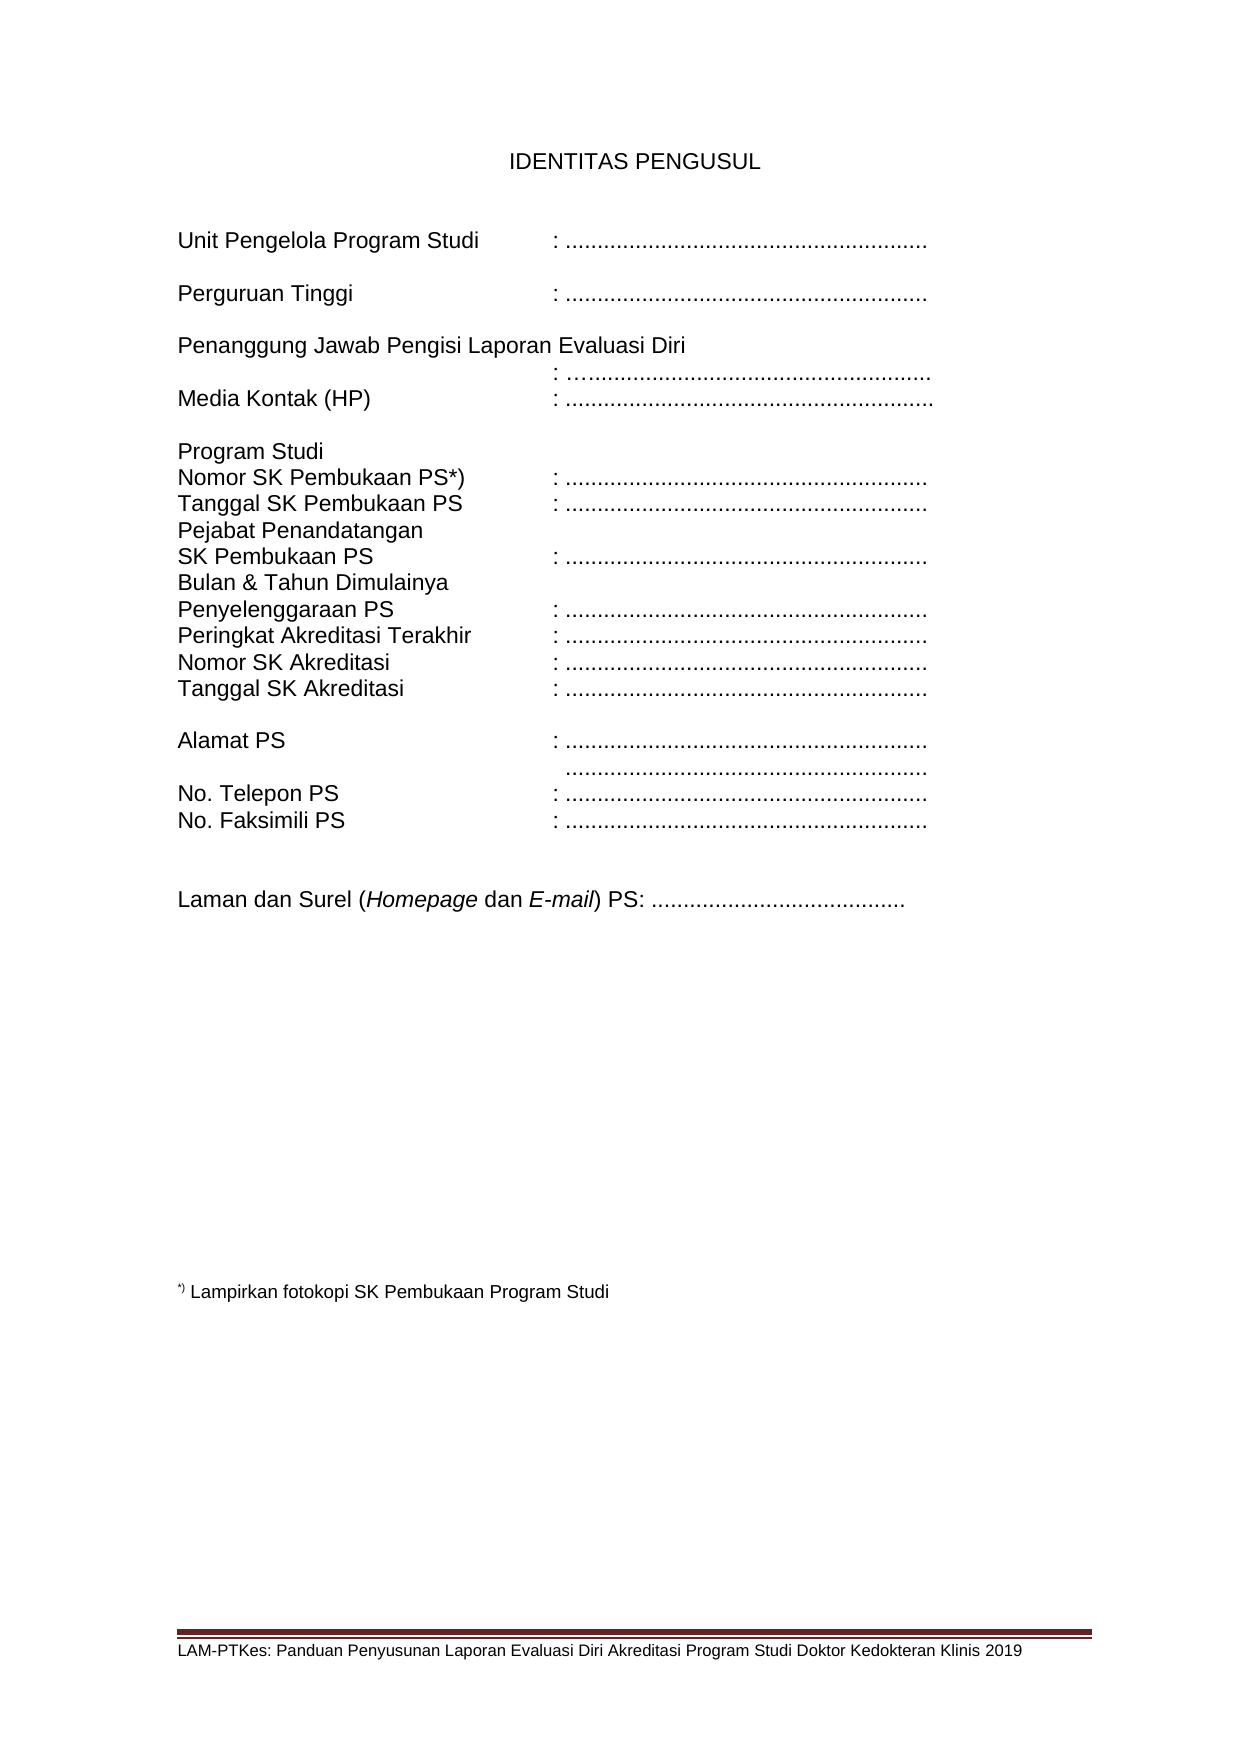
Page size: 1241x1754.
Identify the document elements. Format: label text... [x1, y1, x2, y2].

text Bulan & Tahun Dimulainya [177, 569, 1092, 596]
text Nomor SK Pembukaan PS*) : ......................................................... [177, 464, 1092, 490]
text IDENTITAS PENGUSUL [177, 148, 1092, 174]
text Unit Pengelola Program Studi : ......................................................... [177, 227, 1092, 253]
text Penanggung Jawab Pengisi Laporan Evaluasi Diri [177, 332, 1092, 358]
text Tanggal SK Pembukaan PS : ......................................................... [177, 490, 1092, 517]
text : …...................................................... [177, 358, 1092, 385]
text Alamat PS : ......................................................... [177, 727, 1092, 754]
text Program Studi [177, 438, 1092, 464]
text No. Telepon PS : ......................................................... [177, 780, 1092, 807]
text Tanggal SK Akreditasi : ......................................................... [177, 675, 1092, 701]
text Penyelenggaraan PS : ......................................................... [177, 596, 1092, 622]
text Pejabat Penandatangan [177, 517, 1092, 543]
text ......................................................... [177, 754, 1092, 780]
text Media Kontak (HP) : .......................................................... [177, 385, 1092, 411]
text Peringkat Akreditasi Terakhir : ......................................................... [177, 622, 1092, 648]
text Nomor SK Akreditasi : ......................................................... [177, 648, 1092, 675]
text Laman dan Surel (Homepage dan E-mail) PS: ........................................ [177, 886, 1092, 912]
text Perguruan Tinggi : ......................................................... [177, 279, 1092, 306]
text SK Pembukaan PS : ......................................................... [177, 543, 1092, 569]
text No. Faksimili PS : ......................................................... [177, 807, 1092, 833]
text *) Lampirkan fotokopi SK Pembukaan Program Studi [177, 1281, 1092, 1302]
